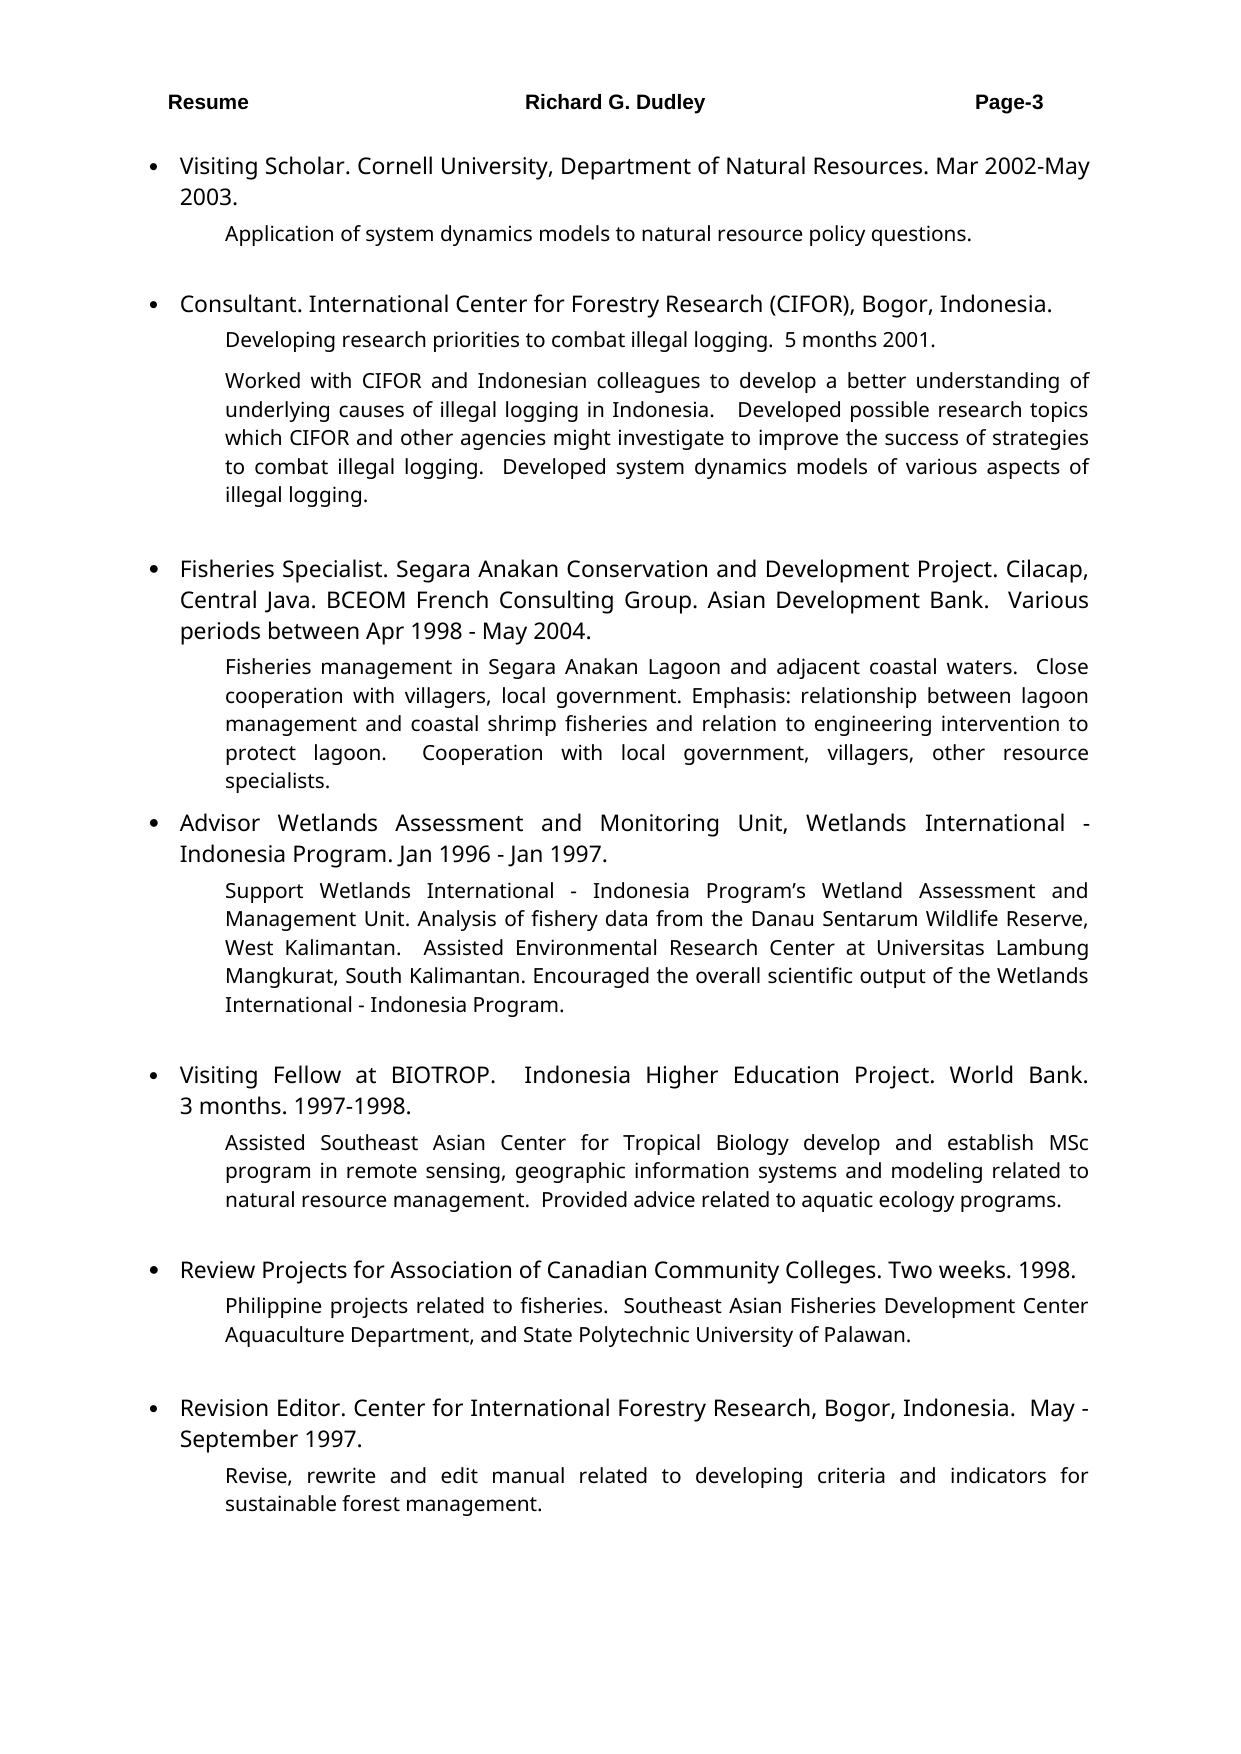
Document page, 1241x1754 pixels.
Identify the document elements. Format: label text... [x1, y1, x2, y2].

list Philippine projects related to fisheries. Southeast Asian Fisheries Development Center Aquaculture Department, and of . [225, 1292, 1090, 1348]
list Advisor Wetlands Assessment and Monitoring Unit, Wetlands International - Indonesia Program. Jan 1996 - Jan 1997. [150, 807, 1090, 870]
list Fisheries Specialist. Segara Anakan Conservation and Development Project. Cilacap, . BCEOM French Consulting Group. Asian Development Bank. Various periods between Apr 1998 - May 2004. [150, 552, 1090, 646]
list Revision Editor. Center for International Forestry Research, . May - September 1997. [150, 1392, 1090, 1455]
list Fisheries management in Segara Anakan Lagoon and adjacent coastal waters. Close cooperation with villagers, local government. Emphasis: relationship between lagoon management and coastal shrimp fisheries and relation to engineering intervention to protect lagoon. Cooperation with local government, villagers, other resource specialists. [225, 652, 1090, 795]
list Review Projects for Association of Canadian Community Colleges. Two weeks. 1998. [150, 1254, 1090, 1285]
list Application of system dynamics models to natural resource policy questions. [225, 219, 1090, 247]
list Developing research priorities to combat illegal logging. 5 months 2001. [225, 326, 1090, 354]
list Worked with CIFOR and Indonesian colleagues to develop a better understanding of underlying causes of illegal logging in . Developed possible research topics which CIFOR and other agencies might investigate to improve the success of strategies to combat illegal logging. Developed system dynamics models of various aspects of illegal logging. [225, 367, 1090, 509]
list Revise, rewrite and edit manual related to developing criteria and indicators for sustainable forest management. [225, 1461, 1090, 1518]
list Assisted Southeast Asian Center for Tropical Biology develop and establish MSc program in remote sensing, geographic information systems and modeling related to natural resource management. Provided advice related to aquatic ecology programs. [225, 1128, 1090, 1213]
list Visiting Scholar. , Department of Natural Resources. Mar 2002-May 2003. [150, 150, 1090, 212]
list Support Wetlands International - Indonesia Program’s Wetland Assessment and Management Unit. Analysis of fishery data from the Danau Sentarum Wildlife Reserve, . Assisted Environmental at Universitas Lambung Mangkurat, . Encouraged the overall scientific output of the Wetlands International - Indonesia Program. [225, 876, 1090, 1018]
list Consultant. for Forestry Research (CIFOR), . [150, 288, 1090, 319]
list Visiting Fellow at BIOTROP. Higher Education Project. World Bank. 3 months. 1997-1998. [150, 1059, 1090, 1122]
